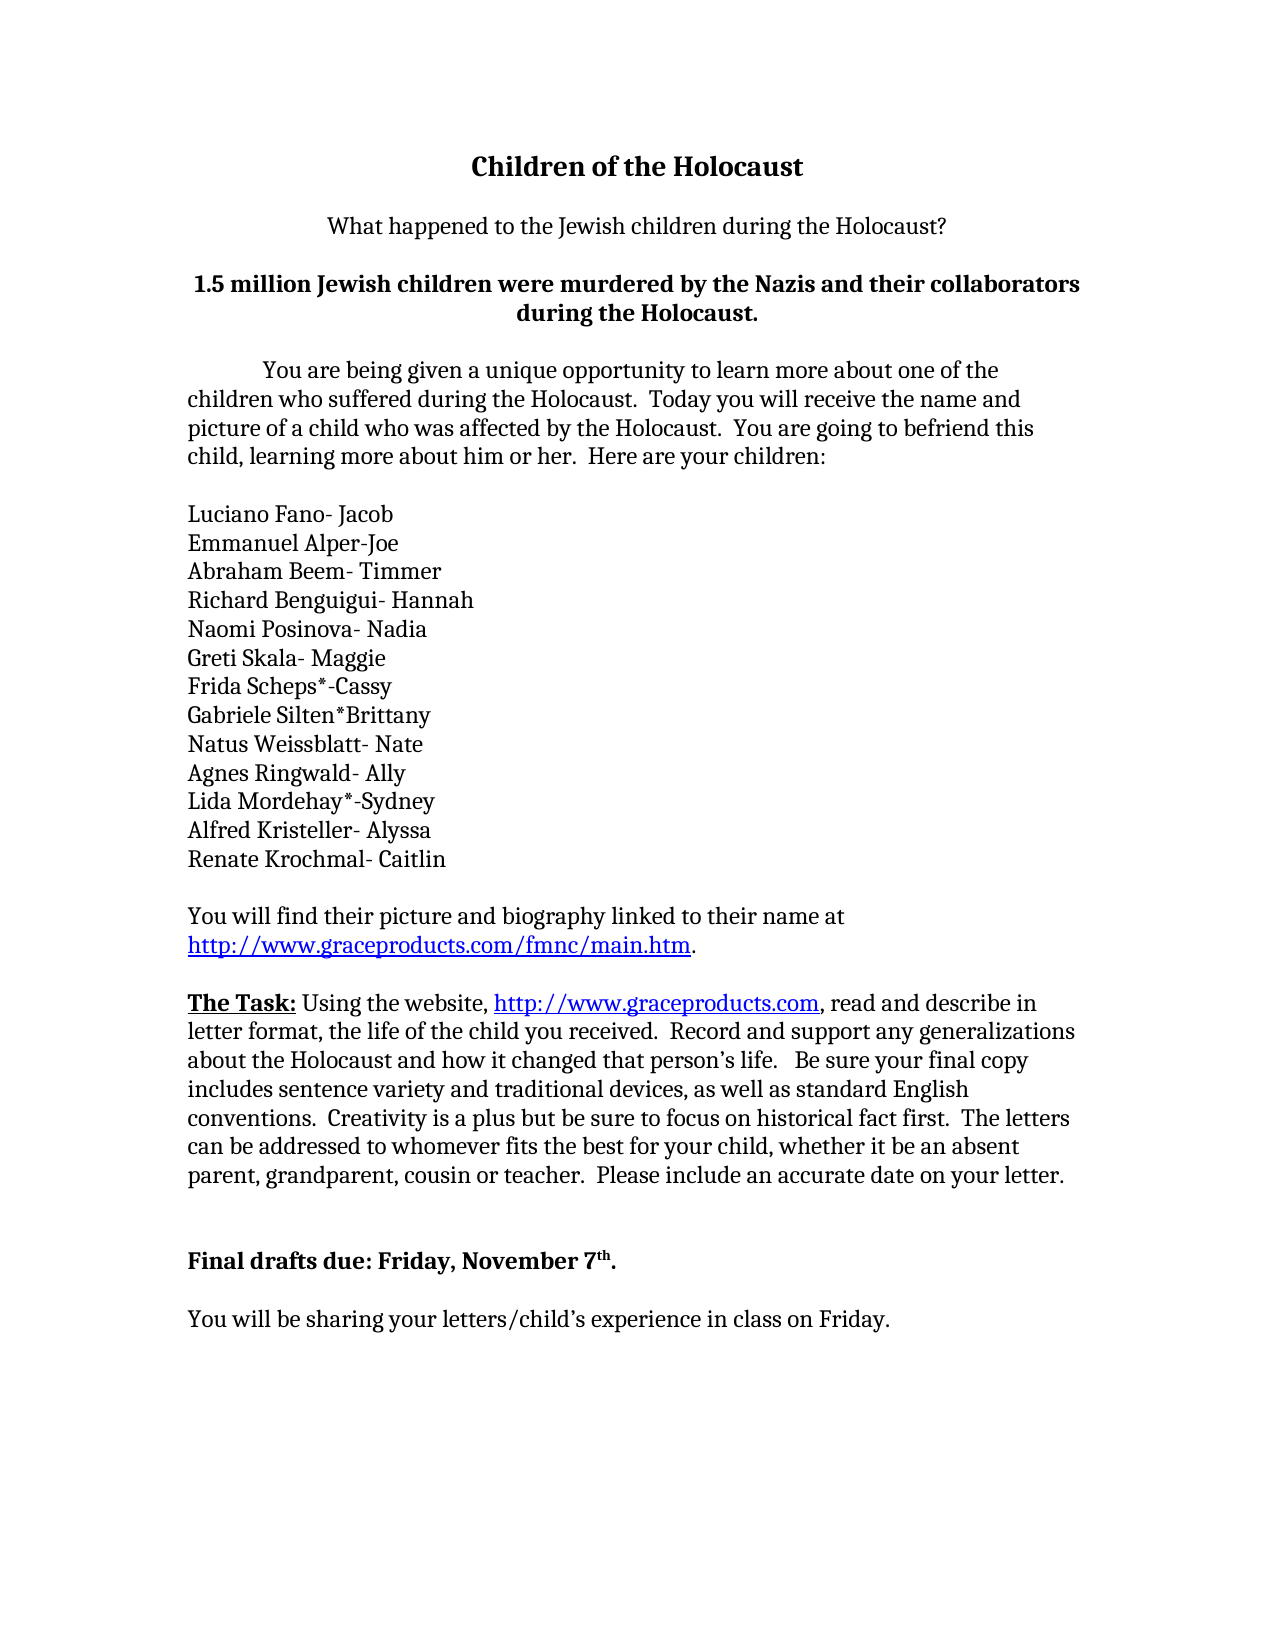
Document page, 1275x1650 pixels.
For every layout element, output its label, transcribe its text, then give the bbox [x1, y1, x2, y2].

text Frida Scheps*-Cassy [187, 672, 1087, 701]
text Emmanuel Alper-Joe [187, 528, 1087, 557]
text 1.5 million Jewish children were murdered by the Nazis and their collaborators during the Holocaust. [187, 270, 1087, 327]
text Natus Weissblatt- Nate [187, 730, 1087, 758]
text Abraham Beem- Timmer [187, 557, 1087, 586]
text Alfred Kristeller- Alyssa [187, 816, 1087, 845]
text Luciano Fano- Jacob [187, 500, 1087, 528]
text You will find their picture and biography linked to their name at http://www.graceproducts.com/fmnc/main.htm. [187, 902, 1087, 960]
text Final drafts due: Friday, November 7th. [187, 1247, 1087, 1276]
text Renate Krochmal- Caitlin [187, 845, 1087, 873]
text Richard Benguigui- Hannah [187, 586, 1087, 615]
text Naomi Posinova- Nadia [187, 615, 1087, 643]
text Gabriele Silten*Brittany [187, 701, 1087, 730]
text You will be sharing your letters/child’s experience in class on Friday. [187, 1305, 1087, 1333]
text Lida Mordehay*-Sydney [187, 787, 1087, 816]
text Greti Skala- Maggie [187, 643, 1087, 672]
text What happened to the Jewish children during the Holocaust? [187, 212, 1087, 241]
text You are being given a unique opportunity to learn more about one of the children who suffered during the Holocaust. Today you will receive the name and picture of a child who was affected by the Holocaust. You are going to befriend this child, learning more about him or her. Here are your children: [187, 356, 1087, 471]
text Agnes Ringwald- Ally [187, 758, 1087, 787]
text The Task: Using the website, http://www.graceproducts.com, read and describe in letter format, the life of the child you received. Record and support any generalizations about the Holocaust and how it changed that person’s life. Be sure your final copy includes sentence variety and traditional devices, as well as standard English conventions. Creativity is a plus but be sure to focus on historical fact first. The letters can be addressed to whomever fits the best for your child, whether it be an absent parent, grandparent, cousin or teacher. Please include an accurate date on your letter. [187, 988, 1087, 1190]
text Children of the Holocaust [187, 150, 1087, 183]
